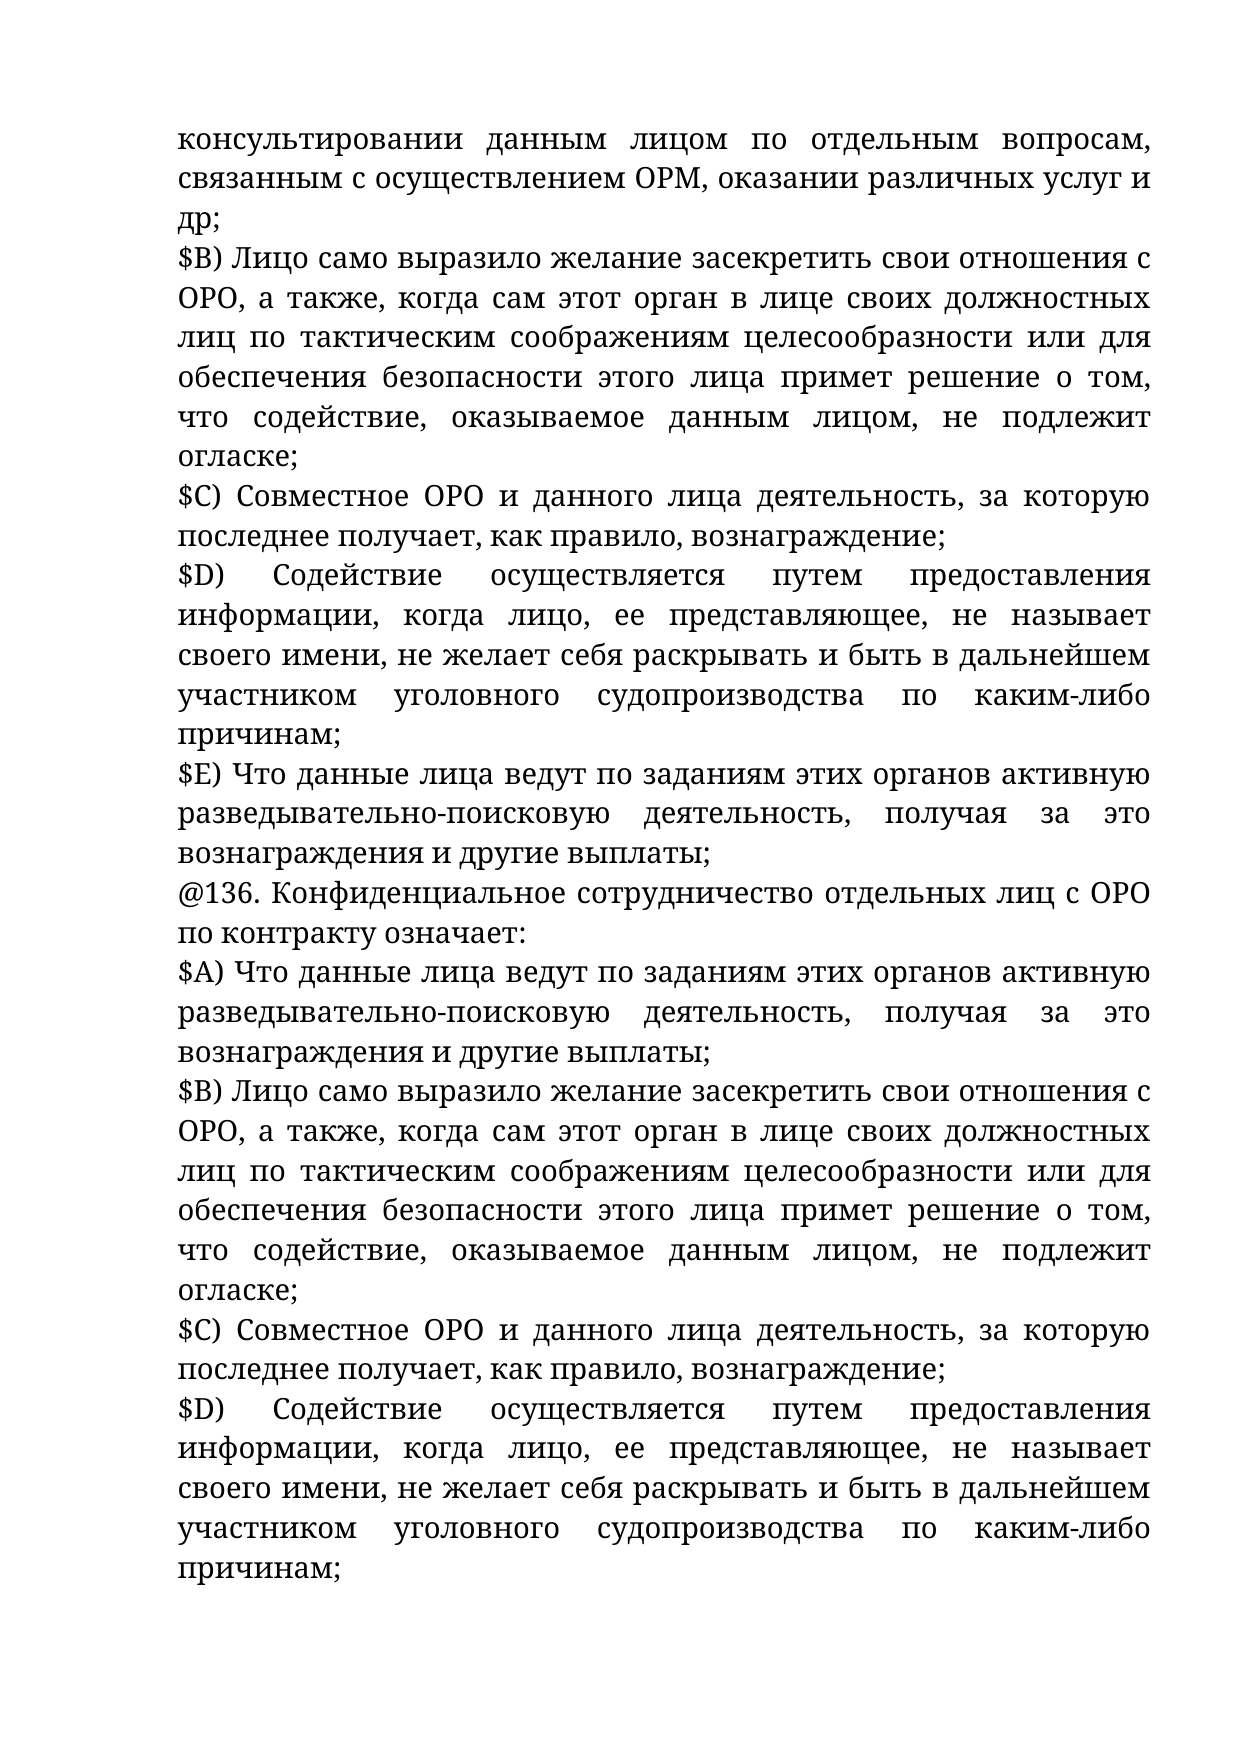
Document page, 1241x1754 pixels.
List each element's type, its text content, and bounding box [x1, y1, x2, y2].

text $A) Что данные лица ведут по заданиям этих органов активную разведывательно-поисковую деятельность, получая за это вознаграждения и другие выплаты; [177, 952, 1152, 1071]
text $D) Содействие осуществляется путем предоставления информации, когда лицо, ее представляющее, не называет своего имени, не желает себя раскрывать и быть в дальнейшем участником уголовного судопроизводства по каким-либо причинам; [177, 555, 1152, 753]
text @136. Конфиденциальное сотрудничество отдельных лиц с ОРО по контракту означает: [177, 872, 1152, 952]
text $B) Лицо само выразило желание засекретить свои отношения с ОРО, а также, когда сам этот орган в лице своих должностных лиц по тактическим соображениям целесообразности или для обеспечения безопасности этого лица примет решение о том, что содействие, оказываемое данным лицом, не подлежит огласке; [177, 237, 1152, 475]
text $E) Что данные лица ведут по заданиям этих органов активную разведывательно-поисковую деятельность, получая за это вознаграждения и другие выплаты; [177, 753, 1152, 872]
text $D) Содействие осуществляется путем предоставления информации, когда лицо, ее представляющее, не называет своего имени, не желает себя раскрывать и быть в дальнейшем участником уголовного судопроизводства по каким-либо причинам; [177, 1388, 1152, 1587]
text $B) Лицо само выразило желание засекретить свои отношения с ОРО, а также, когда сам этот орган в лице своих должностных лиц по тактическим соображениям целесообразности или для обеспечения безопасности этого лица примет решение о том, что содействие, оказываемое данным лицом, не подлежит огласке; [177, 1071, 1152, 1309]
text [177, 118, 1152, 237]
text $C) Совместное ОРО и данного лица деятельность, за которую последнее получает, как правило, вознаграждение; [177, 1309, 1152, 1388]
text $C) Совместное ОРО и данного лица деятельность, за которую последнее получает, как правило, вознаграждение; [177, 475, 1152, 555]
